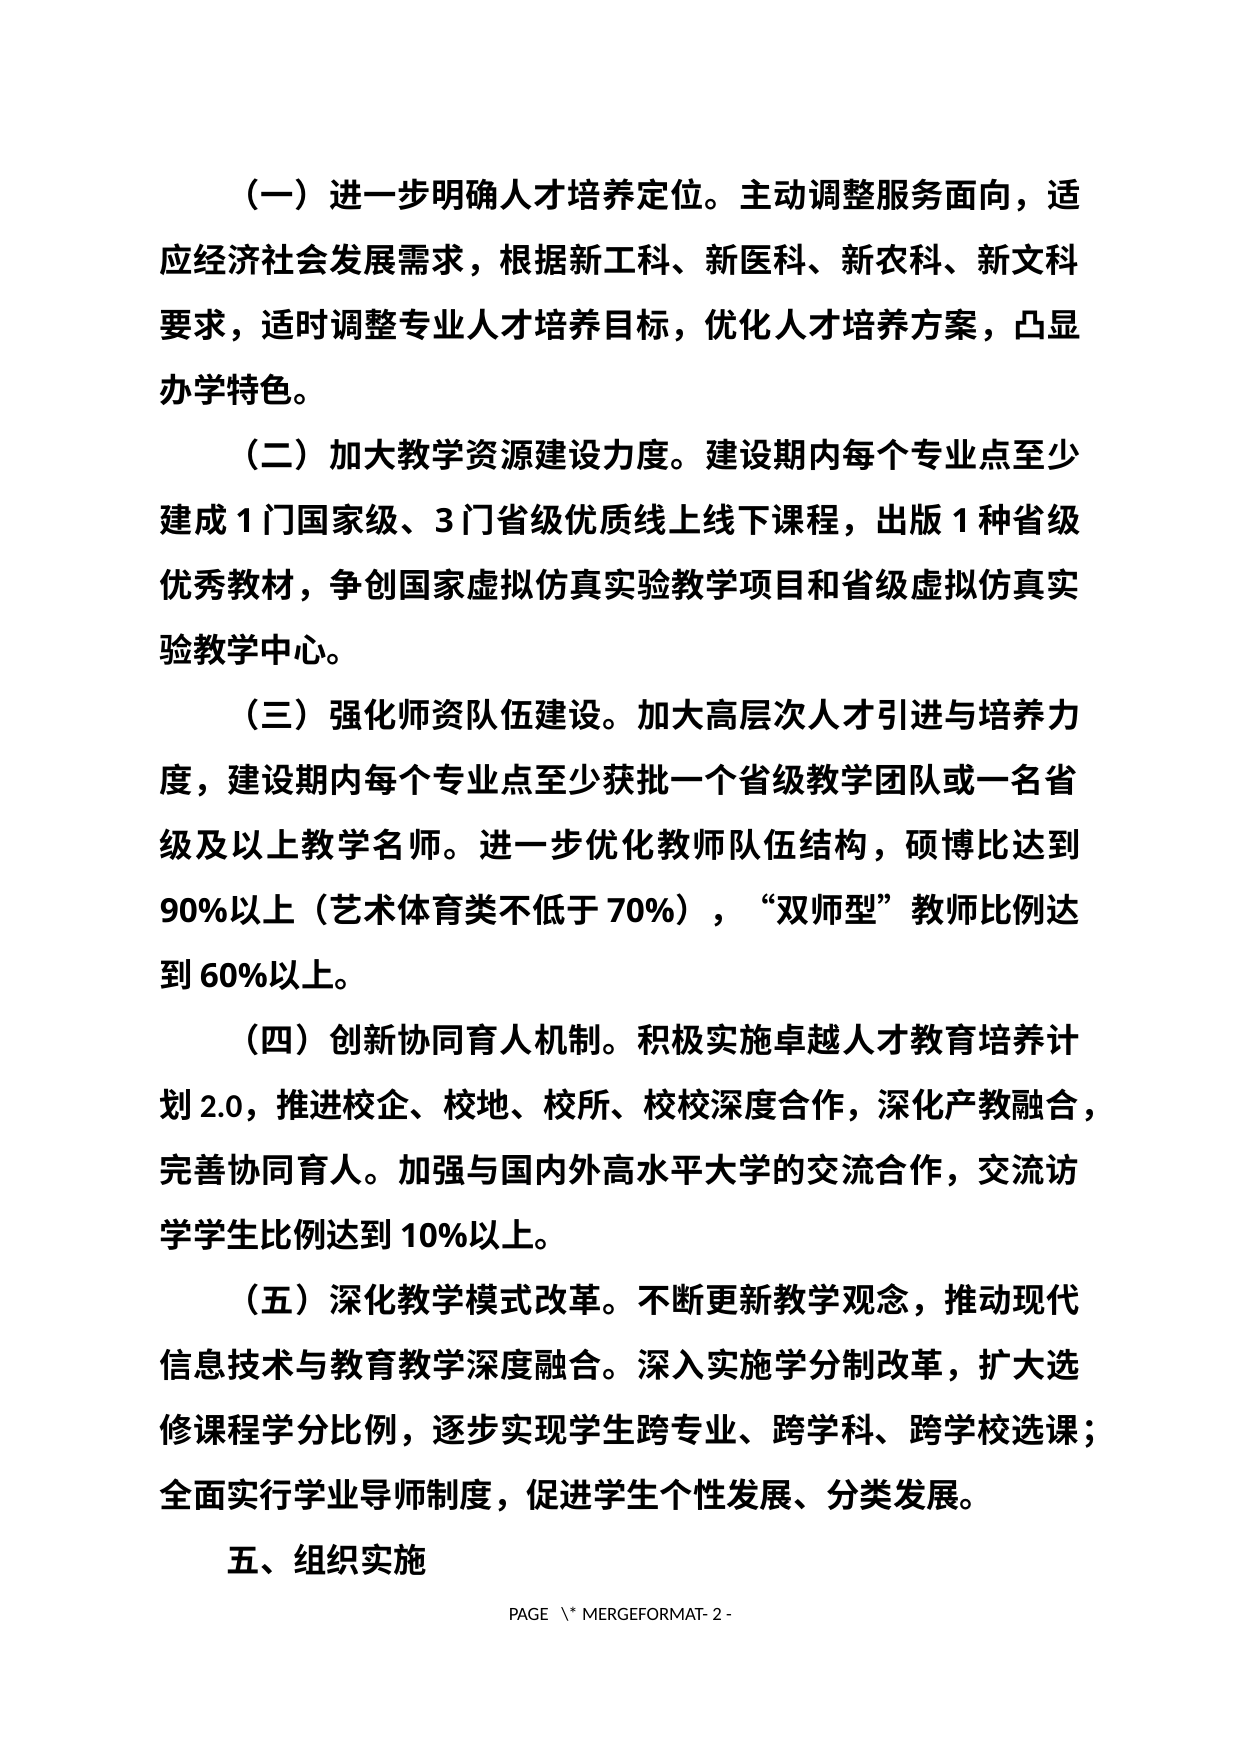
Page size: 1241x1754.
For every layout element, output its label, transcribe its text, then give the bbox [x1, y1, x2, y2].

text （三）强化师资队伍建设。加大高层次人才引进与培养力度，建设期内每个专业点至少获批一个省级教学团队或一名省级及以上教学名师。进一步优化教师队伍结构，硕博比达到90%以上（艺术体育类不低于70%），“双师型”教师比例达到60%以上。 [159, 681, 1081, 1006]
text （一）进一步明确人才培养定位。主动调整服务面向，适应经济社会发展需求，根据新工科、新医科、新农科、新文科要求，适时调整专业人才培养目标，优化人才培养方案，凸显办学特色。 [159, 161, 1081, 421]
text 五、组织实施 [159, 1526, 1081, 1591]
text （四）创新协同育人机制。积极实施卓越人才教育培养计划2.0，推进校企、校地、校所、校校深度合作，深化产教融合，完善协同育人。加强与国内外高水平大学的交流合作，交流访学学生比例达到10%以上。 [159, 1006, 1081, 1266]
text （二）加大教学资源建设力度。建设期内每个专业点至少建成1门国家级、3门省级优质线上线下课程，出版1种省级优秀教材，争创国家虚拟仿真实验教学项目和省级虚拟仿真实验教学中心。 [159, 421, 1081, 681]
text （五）深化教学模式改革。不断更新教学观念，推动现代信息技术与教育教学深度融合。深入实施学分制改革，扩大选修课程学分比例，逐步实现学生跨专业、跨学科、跨学校选课；全面实行学业导师制度，促进学生个性发展、分类发展。 [159, 1266, 1081, 1526]
